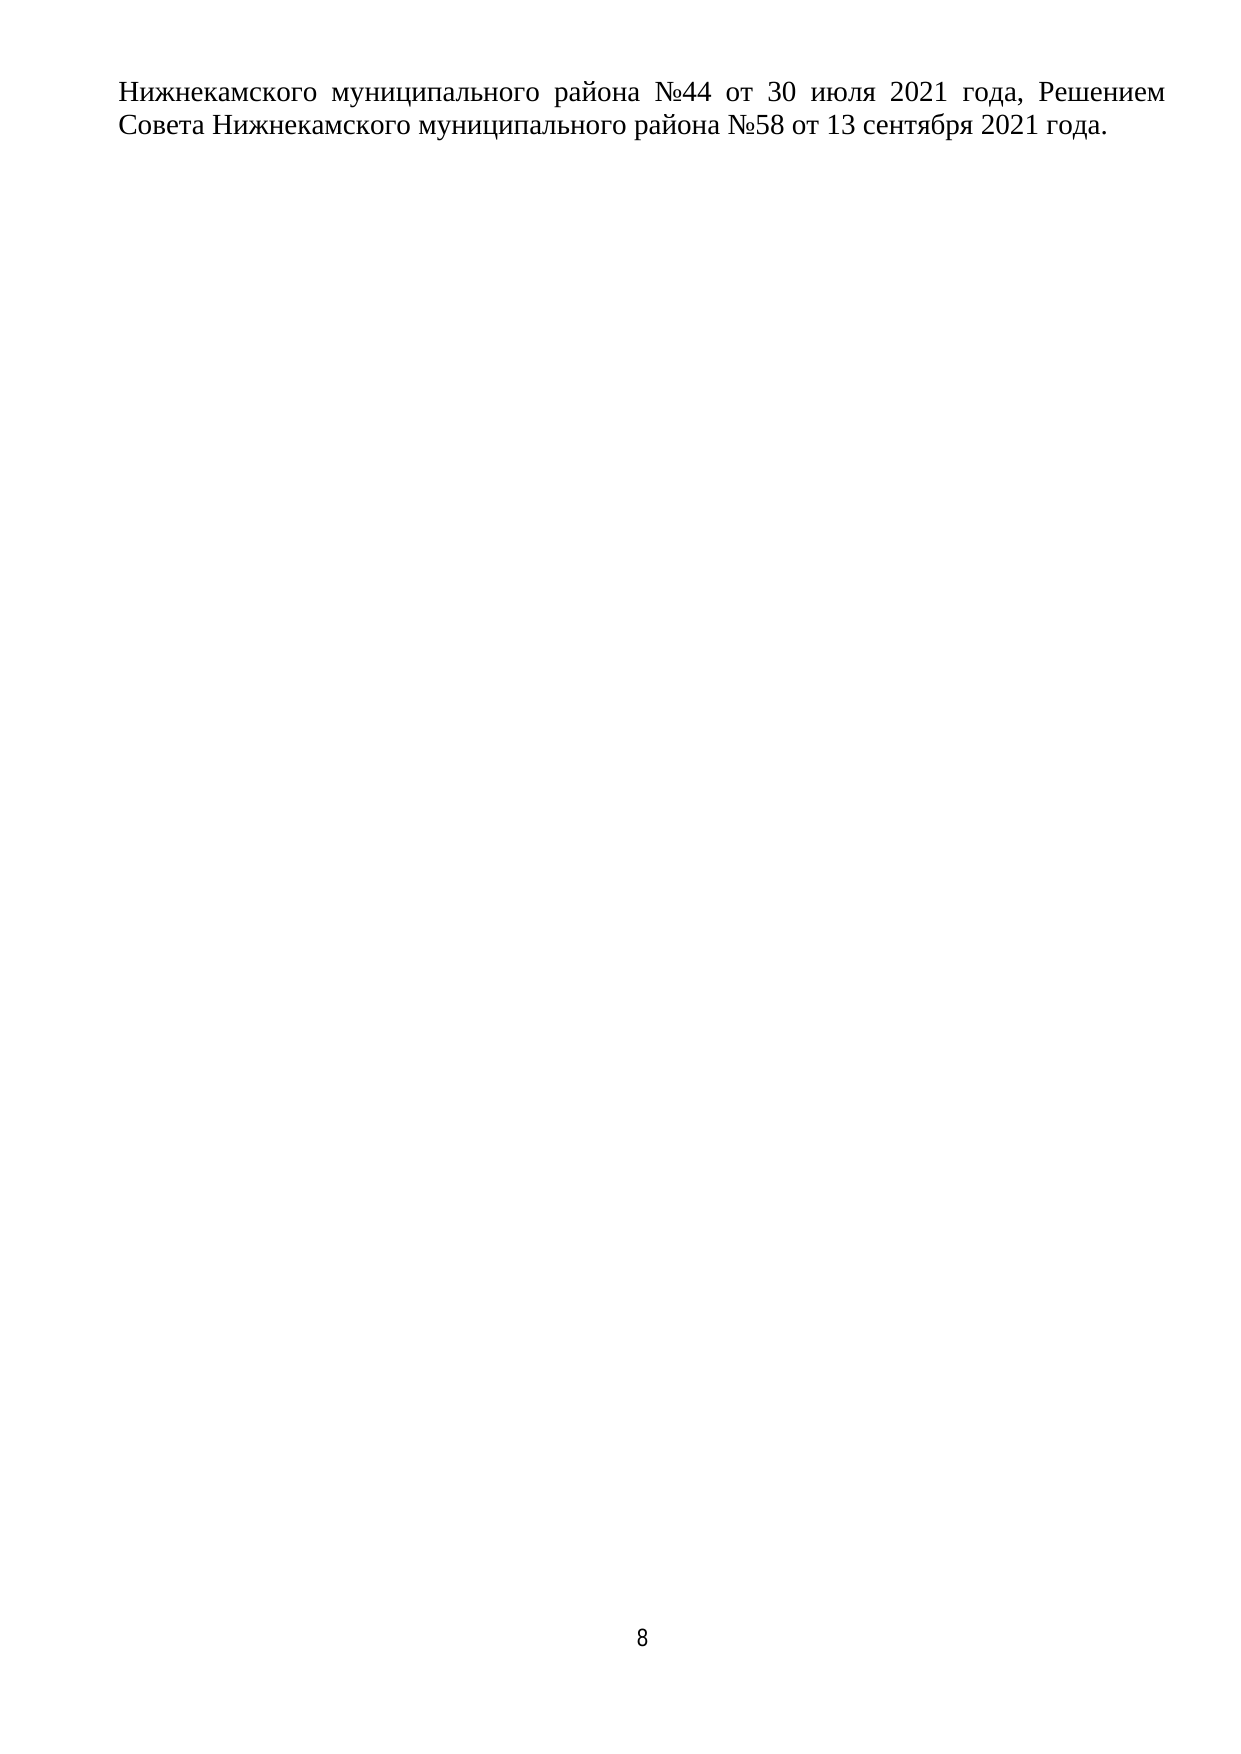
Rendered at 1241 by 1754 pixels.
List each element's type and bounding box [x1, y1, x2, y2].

text [118, 74, 1167, 141]
